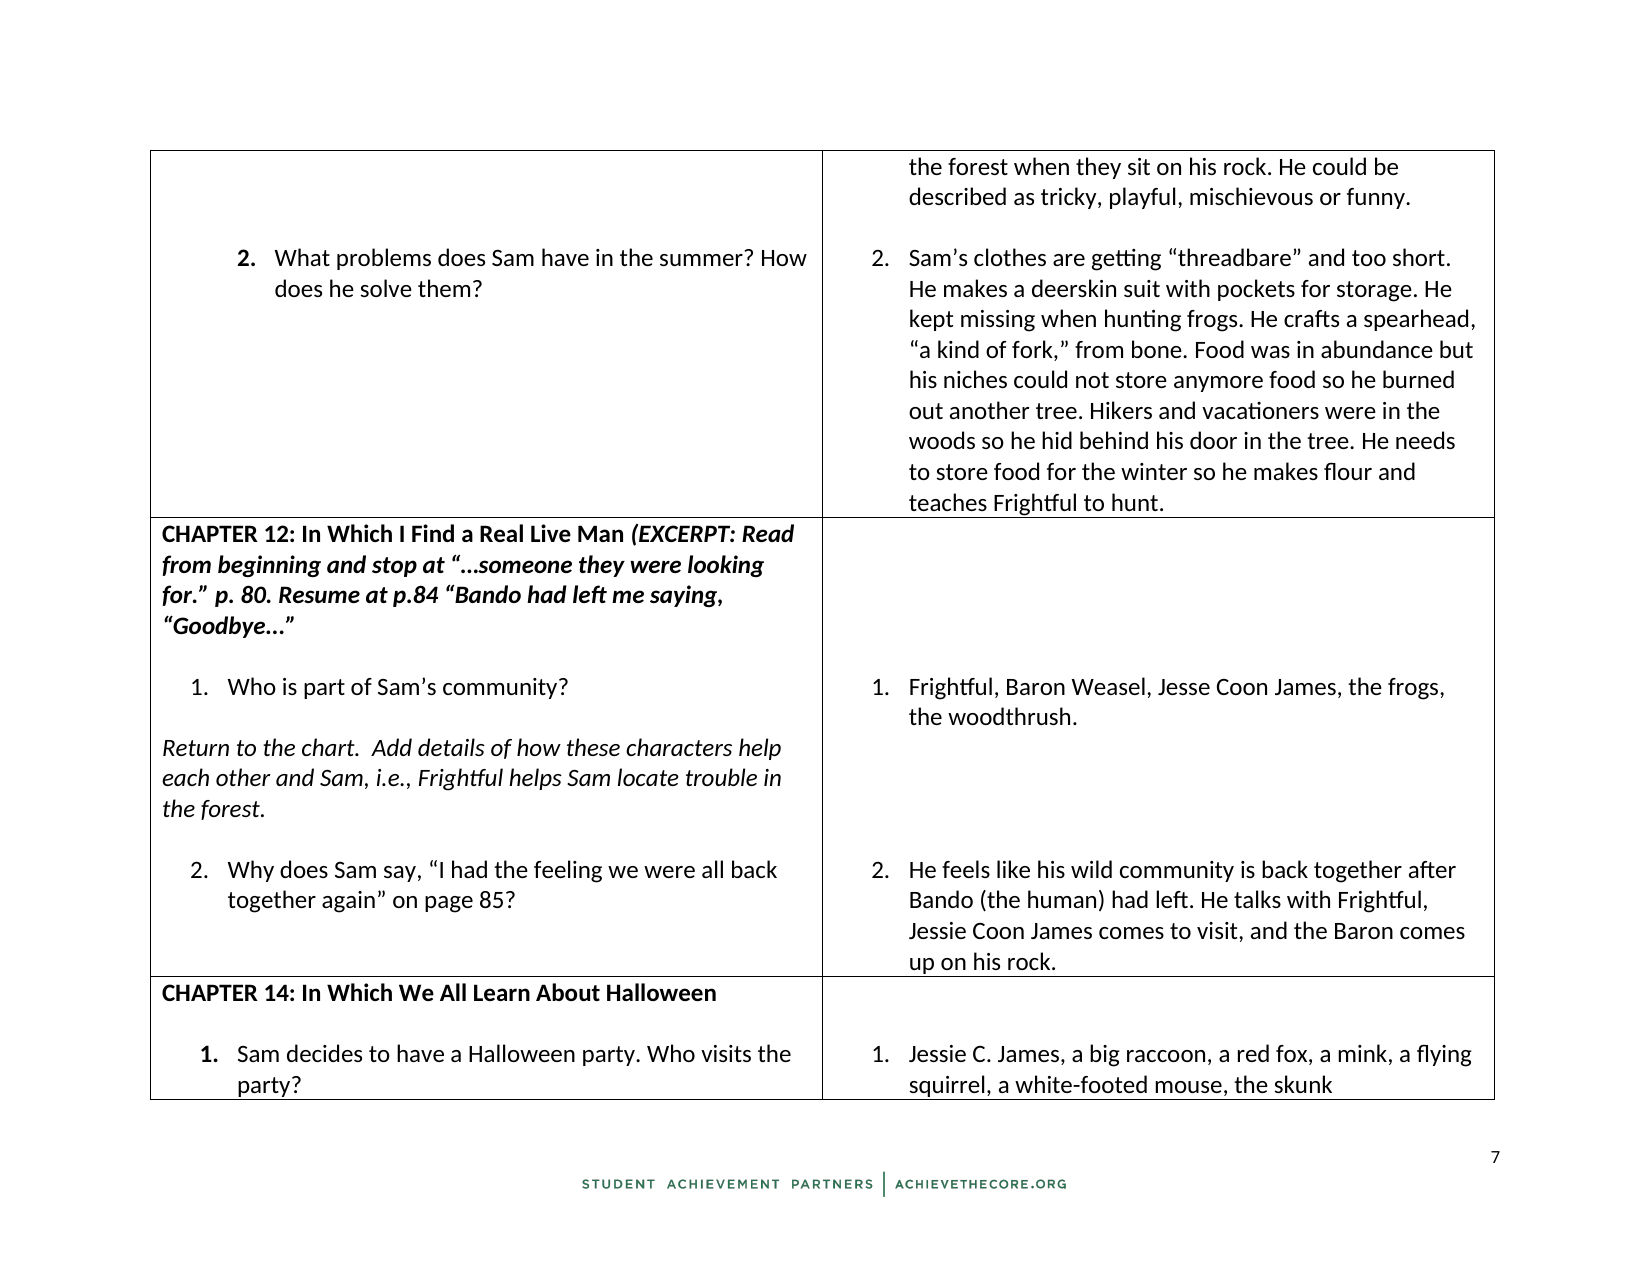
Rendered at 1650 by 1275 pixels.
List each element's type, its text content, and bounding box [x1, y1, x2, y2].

table_cell CHAPTER 12: In Which I Find a Real Live Man (EXCERPT: Read from beginning and stop at “…someone they were looking for.” p. 80. Resume at p.84 “Bando had left me saying, “Goodbye...” Who is part of Sam’s community? Return to the chart. Add details of how these characters help each other and Sam, i.e., Frightful helps Sam locate trouble in the forest. Why does Sam say, “I had the feeling we were all back together again” on page 85? [151, 518, 822, 976]
picture [571, 1168, 1079, 1200]
table_cell Frightful, Baron Weasel, Jesse Coon James, the frogs, the woodthrush. He feels like his wild community is back together after Bando (the human) had left. He talks with Frightful, Jessie Coon James comes to visit, and the Baron comes up on his rock. [823, 518, 1494, 976]
